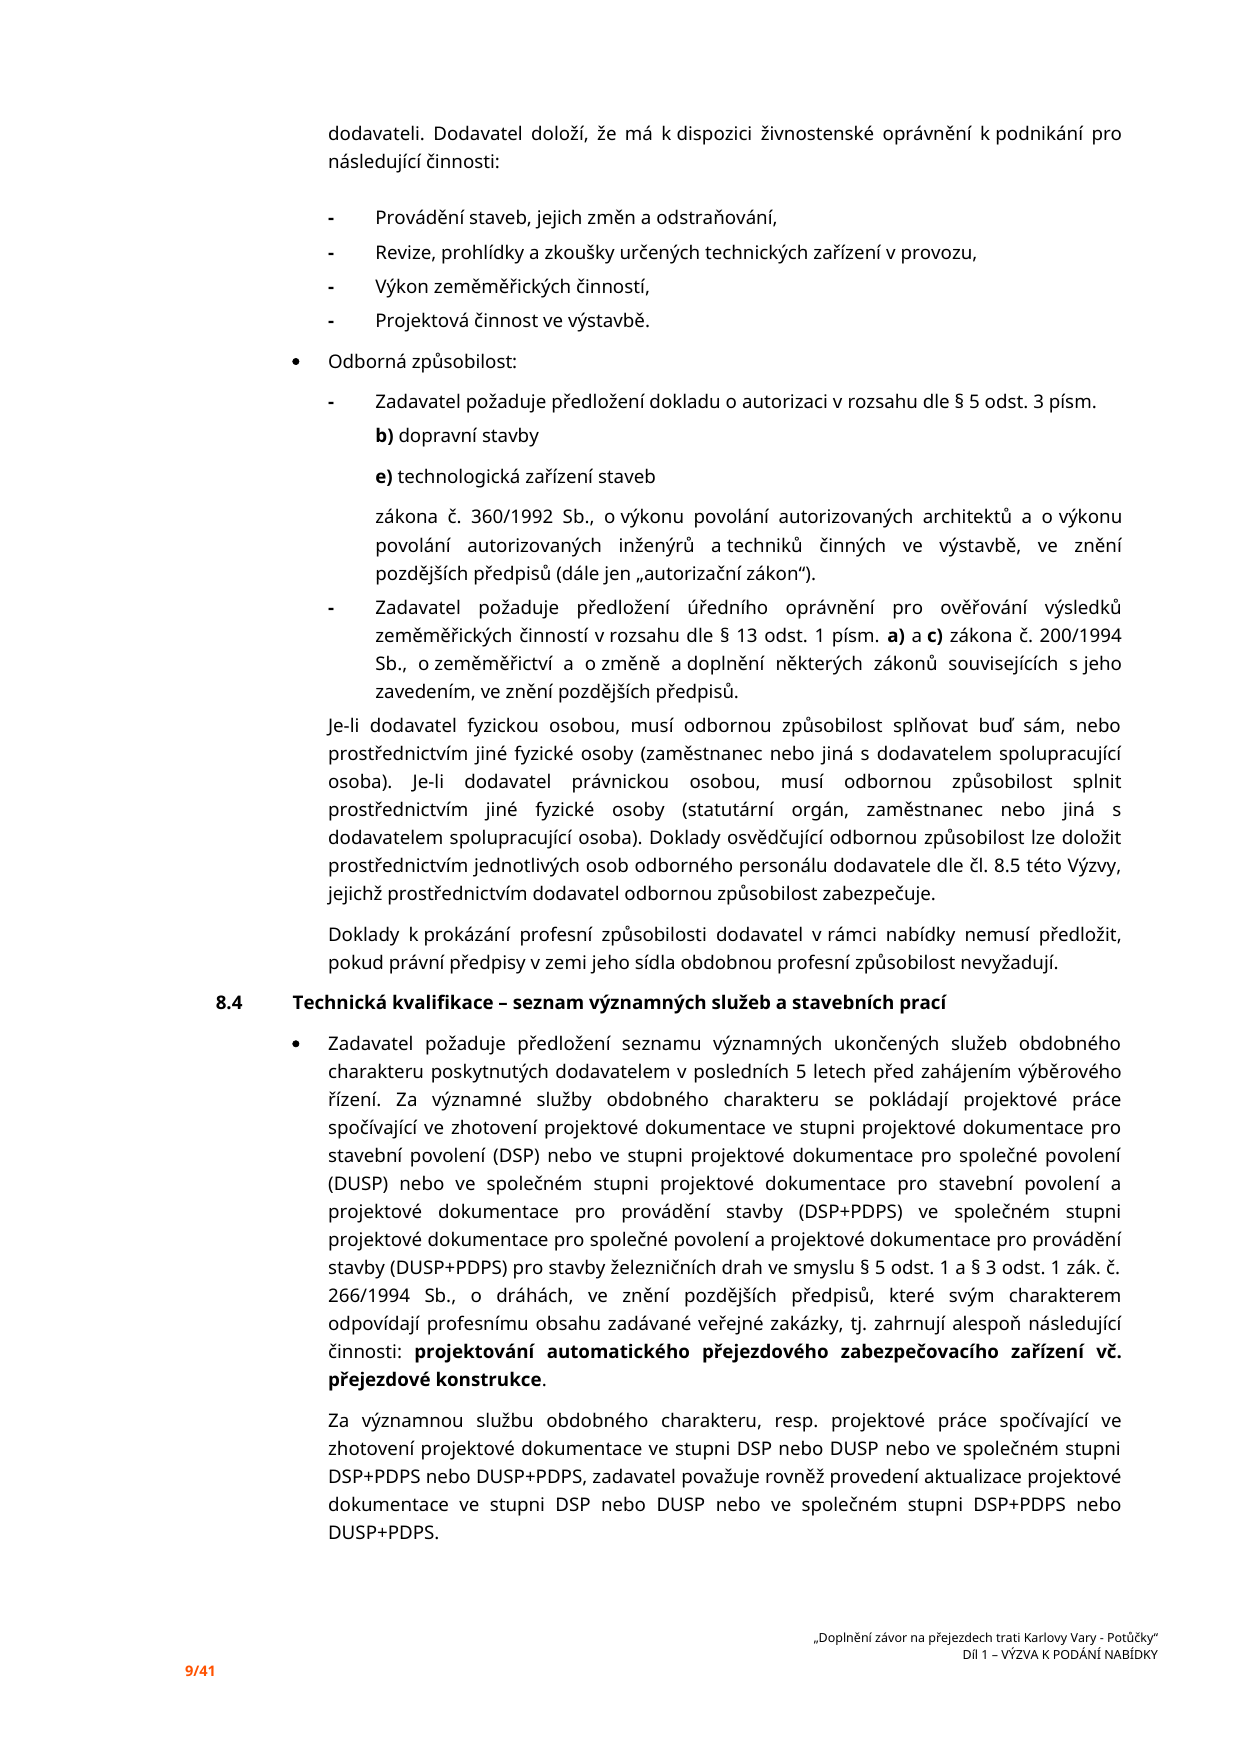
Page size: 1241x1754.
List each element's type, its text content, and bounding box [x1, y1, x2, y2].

text Revize, prohlídky a zkoušky určených technických zařízení v provozu, [328, 239, 1122, 264]
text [292, 121, 1122, 174]
text Za významnou službu obdobného charakteru, resp. projektové práce spočívající ve zhotovení projektové dokumentace ve stupni DSP nebo DUSP nebo ve společném stupni DSP+PDPS nebo DUSP+PDPS, zadavatel považuje rovněž provedení aktualizace projektové dokumentace ve stupni DSP nebo DUSP nebo ve společném stupni DSP+PDPS nebo DUSP+PDPS. [328, 1407, 1122, 1544]
text Odborná způsobilost: [292, 348, 1122, 373]
text Zadavatel požaduje předložení dokladu o autorizaci v rozsahu dle § 5 odst. 3 písm. [328, 388, 1122, 414]
text Provádění staveb, jejich změn a odstraňování, [328, 205, 1122, 230]
text Je-li dodavatel fyzickou osobou, musí odbornou způsobilost splňovat buď sám, nebo prostřednictvím jiné fyzické osoby (zaměstnanec nebo jiná s dodavatelem spolupracující osoba). Je-li dodavatel právnickou osobou, musí odbornou způsobilost splnit prostřednictvím jiné fyzické osoby (statutární orgán, zaměstnanec nebo jiná s dodavatelem spolupracující osoba). Doklady osvědčující odbornou způsobilost lze doložit prostřednictvím jednotlivých osob odborného personálu dodavatele dle čl. 8.5 této Výzvy, jejichž prostřednictvím dodavatel odbornou způsobilost zabezpečuje. [328, 712, 1122, 906]
text Technická kvalifikace – seznam významných služeb a stavebních prací [216, 990, 1122, 1015]
text Zadavatel požaduje předložení úředního oprávnění pro ověřování výsledků zeměměřických činností v rozsahu dle § 13 odst. 1 písm. a) a c) zákona č. 200/1994 Sb., o zeměměřictví a o změně a doplnění některých zákonů souvisejících s jeho zavedením, ve znění pozdějších předpisů. [328, 594, 1122, 704]
text Doklady k prokázání profesní způsobilosti dodavatel v rámci nabídky nemusí předložit, pokud právní předpisy v zemi jeho sídla obdobnou profesní způsobilost nevyžadují. [328, 921, 1122, 975]
text Zadavatel požaduje předložení seznamu významných ukončených služeb obdobného charakteru poskytnutých dodavatelem v posledních 5 letech před zahájením výběrového řízení. Za významné služby obdobného charakteru se pokládají projektové práce spočívající ve zhotovení projektové dokumentace ve stupni projektové dokumentace pro stavební povolení (DSP) nebo ve stupni projektové dokumentace pro společné povolení (DUSP) nebo ve společném stupni projektové dokumentace pro stavební povolení a projektové dokumentace pro provádění stavby (DSP+PDPS) ve společném stupni projektové dokumentace pro společné povolení a projektové dokumentace pro provádění stavby (DUSP+PDPS) pro stavby železničních drah ve smyslu § 5 odst. 1 a § 3 odst. 1 zák. č. 266/1994 Sb., o dráhách, ve znění pozdějších předpisů, které svým charakterem odpovídají profesnímu obsahu zadávané veřejné zakázky, tj. zahrnují alespoň následující činnosti: projektování automatického přejezdového zabezpečovacího zařízení vč. přejezdové konstrukce. [292, 1030, 1122, 1392]
text Projektová činnost ve výstavbě. [328, 307, 1122, 333]
list b) dopravní stavby [339, 423, 1122, 448]
list zákona č. 360/1992 Sb., o výkonu povolání autorizovaných architektů a o výkonu povolání autorizovaných inženýrů a techniků činných ve výstavbě, ve znění pozdějších předpisů (dále jen „autorizační zákon“). [375, 504, 1122, 585]
text Výkon zeměměřických činností, [328, 273, 1122, 299]
list e) technologická zařízení staveb [339, 463, 1122, 489]
